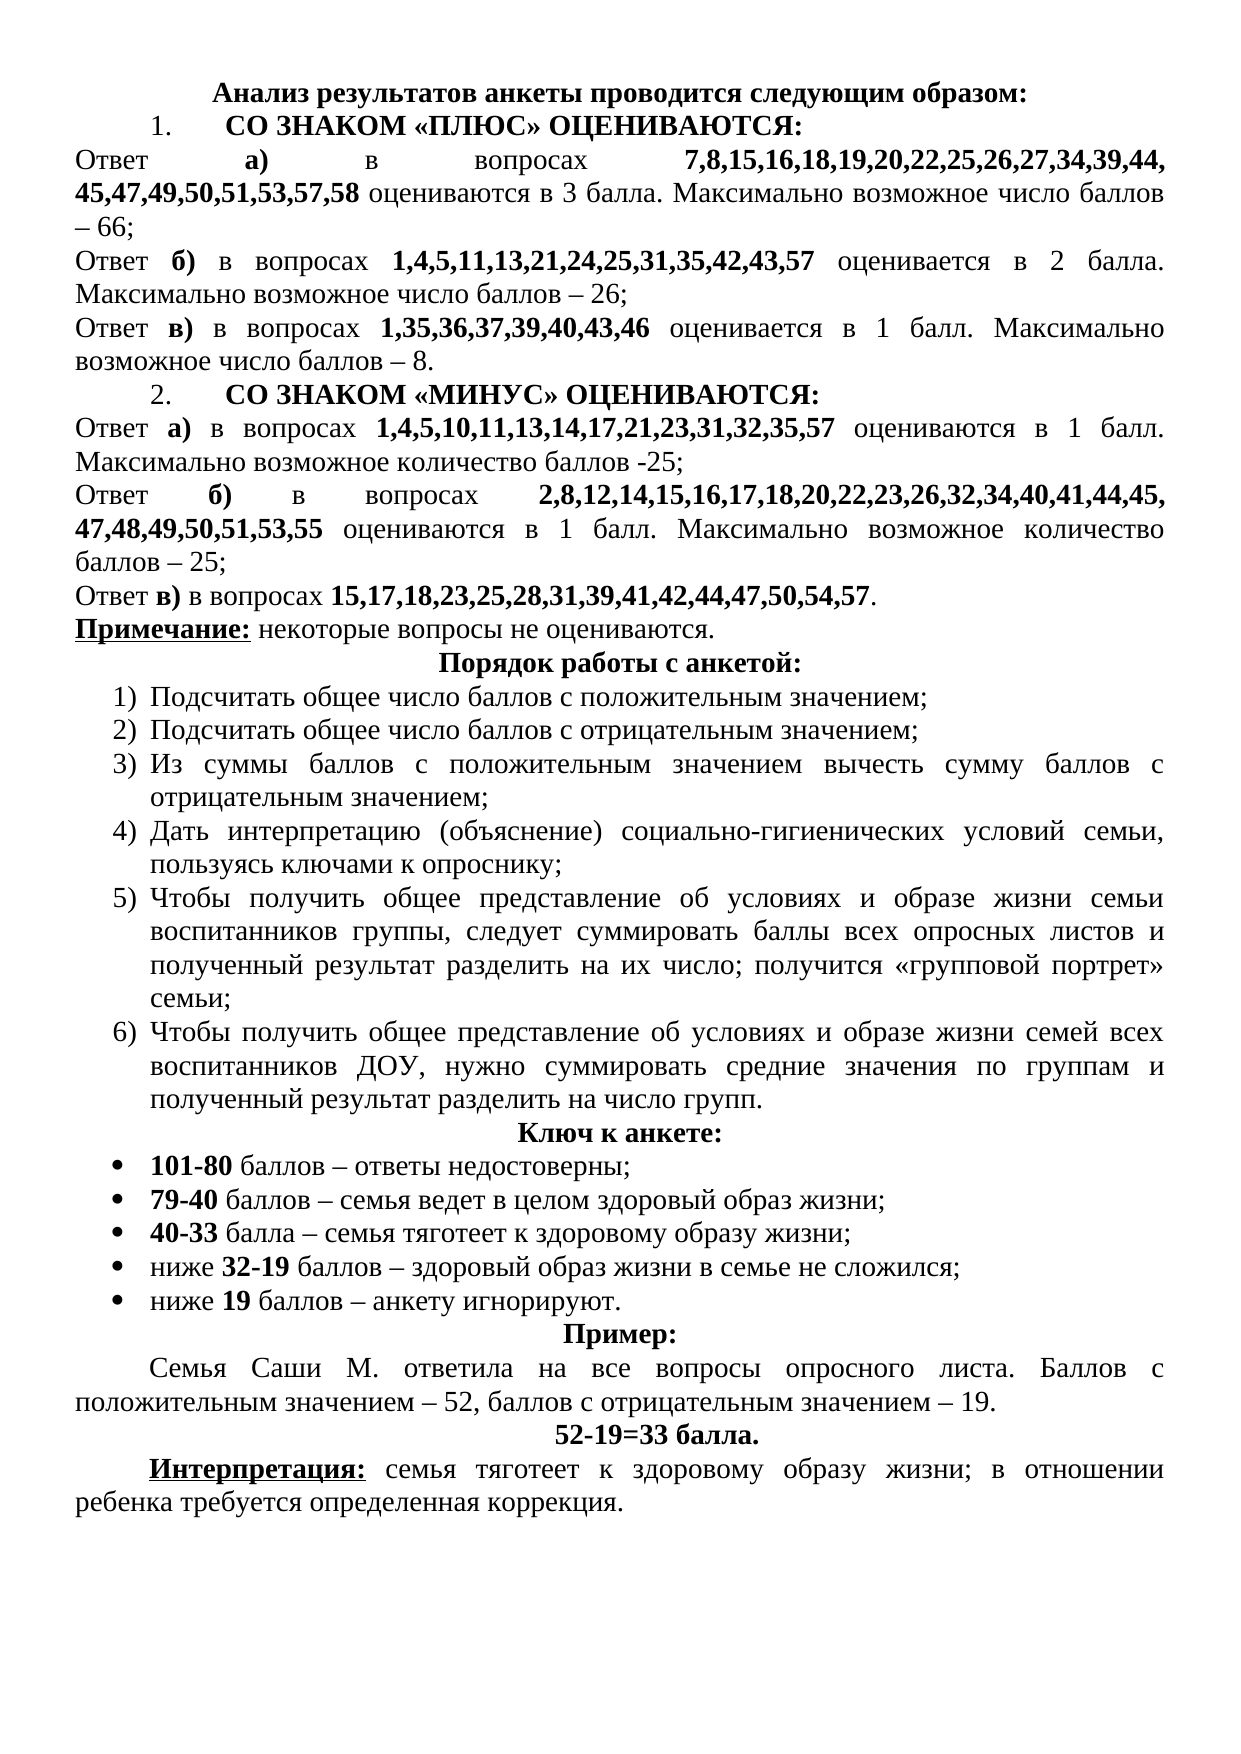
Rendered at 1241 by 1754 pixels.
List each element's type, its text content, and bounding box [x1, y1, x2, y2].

list СО ЗНАКОМ «ПЛЮС» ОЦЕНИВАЮТСЯ: [150, 108, 1165, 142]
text Интерпретация: семья тяготеет к здоровому образу жизни; в отношении ребенка требуется определенная коррекция. [75, 1451, 1165, 1518]
list СО ЗНАКОМ «МИНУС» ОЦЕНИВАЮТСЯ: [150, 377, 1165, 410]
list Чтобы получить общее представление об условиях и образе жизни семей всех воспитанников ДОУ, нужно суммировать средние значения по группам и полученный результат разделить на число групп. [112, 1014, 1165, 1115]
list ниже 19 баллов – анкету игнорируют. [112, 1283, 1165, 1317]
text Пример: [75, 1317, 1165, 1350]
text Ответ а) в вопросах 7,8,15,16,18,19,20,22,25,26,27,34,39,44, 45,47,49,50,51,53,57,58 оцениваются в 3 балла. Максимально возможное число баллов – 66; [75, 142, 1165, 243]
text Ответ б) в вопросах 2,8,12,14,15,16,17,18,20,22,23,26,32,34,40,41,44,45, 47,48,49,50,51,53,55 оцениваются в 1 балл. Максимально возможное количество баллов – 25; [75, 477, 1165, 578]
text Ответ б) в вопросах 1,4,5,11,13,21,24,25,31,35,42,43,57 оценивается в 2 балла. Максимально возможное число баллов – 26; [75, 243, 1165, 310]
list 101-80 баллов – ответы недостоверны; [112, 1148, 1165, 1182]
text Семья Саши М. ответила на все вопросы опросного листа. Баллов с положительным значением – 52, баллов с отрицательным значением – 19. [75, 1350, 1165, 1417]
text Анализ результатов анкеты проводится следующим образом: [75, 75, 1165, 108]
text Ответ в) в вопросах 1,35,36,37,39,40,43,46 оценивается в 1 балл. Максимально возможное число баллов – 8. [75, 310, 1165, 377]
list Чтобы получить общее представление об условиях и образе жизни семьи воспитанников группы, следует суммировать баллы всех опросных листов и полученный результат разделить на их число; получится «групповой портрет» семьи; [112, 880, 1165, 1014]
list Из суммы баллов с положительным значением вычесть сумму баллов с отрицательным значением; [112, 746, 1165, 813]
list Подсчитать общее число баллов с положительным значением; [112, 679, 1165, 712]
list ниже 32-19 баллов – здоровый образ жизни в семье не сложился; [112, 1249, 1165, 1283]
list Дать интерпретацию (объяснение) социально-гигиенических условий семьи, пользуясь ключами к опроснику; [112, 813, 1165, 880]
text Примечание: некоторые вопросы не оцениваются. [75, 612, 1165, 645]
text 52-19=33 балла. [75, 1417, 1165, 1451]
list 40-33 балла – семья тяготеет к здоровому образу жизни; [112, 1216, 1165, 1249]
list Подсчитать общее число баллов с отрицательным значением; [112, 712, 1165, 746]
text Ответ а) в вопросах 1,4,5,10,11,13,14,17,21,23,31,32,35,57 оцениваются в 1 балл. Максимально возможное количество баллов -25; [75, 410, 1165, 477]
text Ключ к анкете: [75, 1115, 1165, 1148]
text Порядок работы с анкетой: [75, 645, 1165, 679]
text Ответ в) в вопросах 15,17,18,23,25,28,31,39,41,42,44,47,50,54,57. [75, 578, 1165, 612]
list 79-40 баллов – семья ведет в целом здоровый образ жизни; [112, 1182, 1165, 1216]
